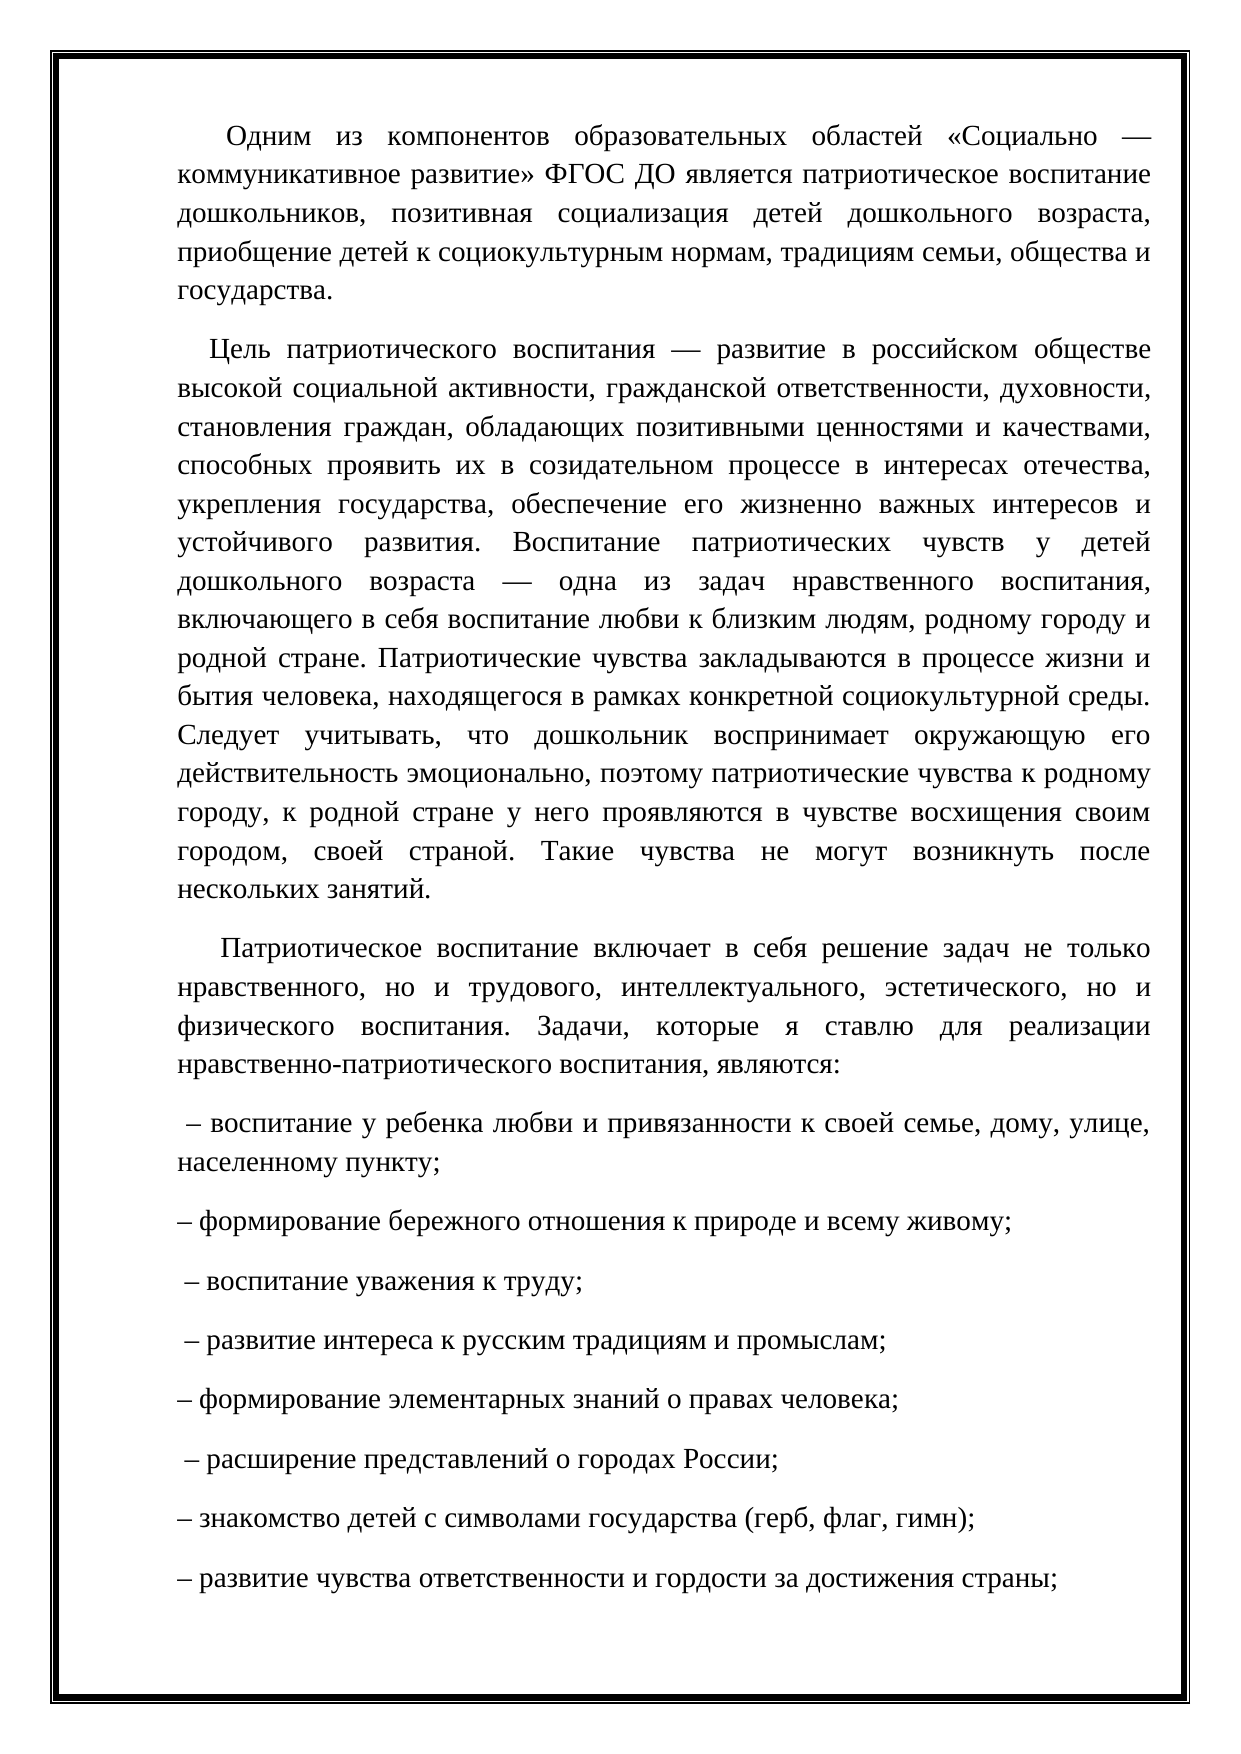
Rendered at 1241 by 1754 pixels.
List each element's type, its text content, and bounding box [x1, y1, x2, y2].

text ‒ воспитание уважения к труду; [177, 1263, 1152, 1296]
text ‒ расширение представлений о городах России; [177, 1441, 1152, 1474]
text ‒ формирование бережного отношения к природе и всему живому; [177, 1203, 1152, 1237]
text Патриотическое воспитание включает в себя решение задач не только нравственного, но и трудового, интеллектуального, эстетического, но и физического воспитания. Задачи, которые я ставлю для реализации нравственно-патриотического воспитания, являются: [177, 931, 1152, 1080]
text Одним из компонентов образовательных областей «Социально — коммуникативное развитие» ФГОС ДО является патриотическое воспитание дошкольников, позитивная социализация детей дошкольного возраста, приобщение детей к социокультурным нормам, традициям семьи, общества и государства. [177, 118, 1152, 306]
text ‒ развитие интереса к русским традициям и промыслам; [177, 1322, 1152, 1356]
text ‒ знакомство детей с символами государства (герб, флаг, гимн); [177, 1500, 1152, 1534]
text ‒ развитие чувства ответственности и гордости за достижения страны; [177, 1560, 1152, 1593]
text ‒ формирование элементарных знаний о правах человека; [177, 1382, 1152, 1415]
text ‒ воспитание у ребенка любви и привязанности к своей семье, дому, улице, населенному пункту; [177, 1106, 1152, 1178]
text Цель патриотического воспитания — развитие в российском обществе высокой социальной активности, гражданской ответственности, духовности, становления граждан, обладающих позитивными ценностями и качествами, способных проявить их в созидательном процессе в интересах отечества, укрепления государства, обеспечение его жизненно важных интересов и устойчивого развития. Воспитание патриотических чувств у детей дошкольного возраста — одна из задач нравственного воспитания, включающего в себя воспитание любви к близким людям, родному городу и родной стране. Патриотические чувства закладываются в процессе жизни и бытия человека, находящегося в рамках конкретной социокультурной среды. Следует учитывать, что дошкольник воспринимает окружающую его действительность эмоционально, поэтому патриотические чувства к родному городу, к родной стране у него проявляются в чувстве восхищения своим городом, своей страной. Такие чувства не могут возникнуть после нескольких занятий. [177, 332, 1152, 905]
